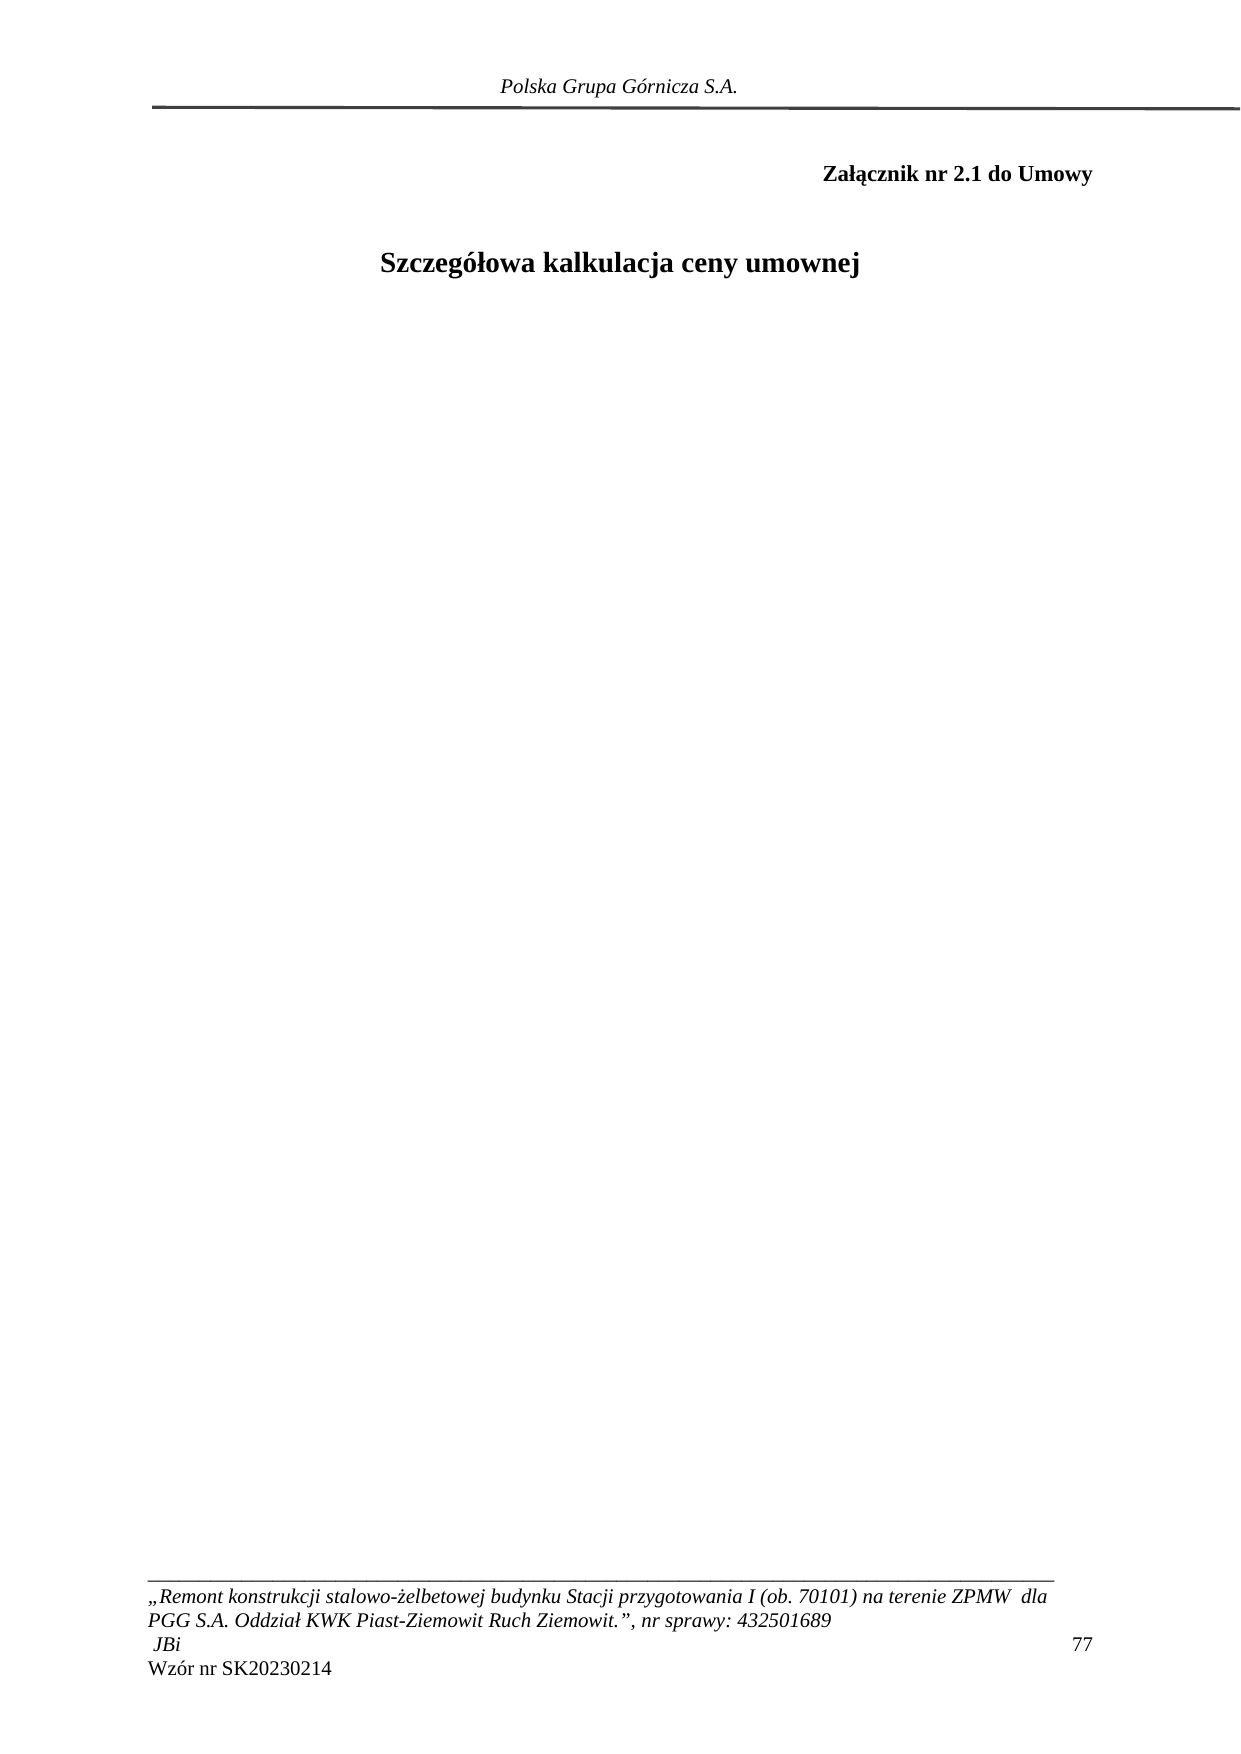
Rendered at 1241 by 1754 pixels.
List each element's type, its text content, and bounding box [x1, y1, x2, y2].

text Załącznik nr 2.1 do Umowy [148, 160, 1093, 186]
text Szczegółowa kalkulacja ceny umownej [148, 245, 1093, 278]
